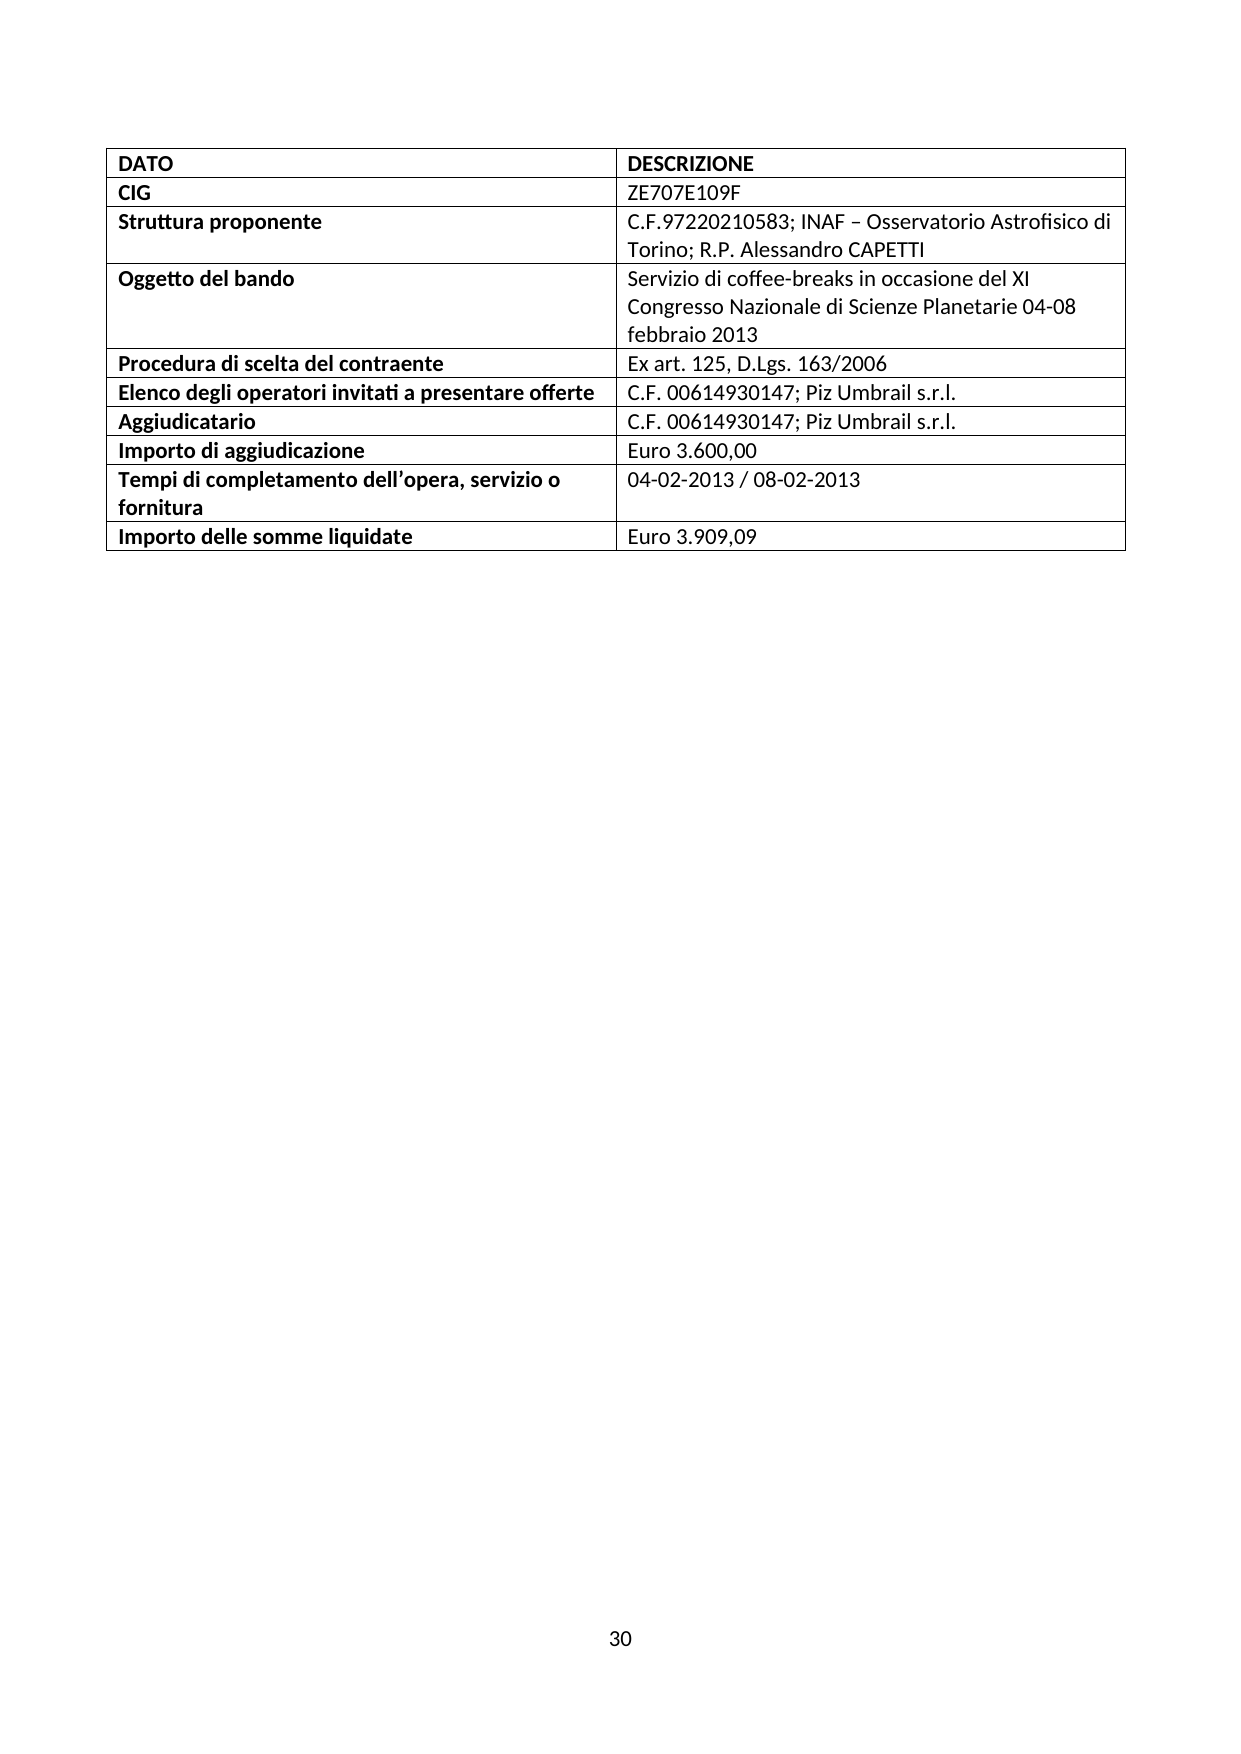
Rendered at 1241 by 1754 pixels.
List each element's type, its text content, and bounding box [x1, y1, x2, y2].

table_cell Aggiudicatario [107, 407, 616, 435]
table_cell Importo delle somme liquidate [107, 522, 616, 550]
table_cell Struttura proponente [107, 207, 616, 263]
table_cell ZE707E109F [617, 178, 1125, 206]
table_cell 04-02-2013 / 08-02-2013 [617, 465, 1125, 521]
table_cell Elenco degli operatori invitati a presentare offerte [107, 378, 616, 406]
table_cell C.F. 00614930147; Piz Umbrail s.r.l. [617, 378, 1125, 406]
table_header DESCRIZIONE [617, 149, 1125, 177]
table_cell Ex art. 125, D.Lgs. 163/2006 [617, 349, 1125, 377]
table_cell CIG [107, 178, 616, 206]
table_cell Importo di aggiudicazione [107, 436, 616, 464]
table_cell Euro 3.909,09 [617, 522, 1125, 550]
table_cell C.F.97220210583; INAF – Osservatorio Astrofisico di Torino; R.P. Alessandro CAPETTI [617, 207, 1125, 263]
table_header DATO [107, 149, 616, 177]
table_cell C.F. 00614930147; Piz Umbrail s.r.l. [617, 407, 1125, 435]
table_cell Procedura di scelta del contraente [107, 349, 616, 377]
table_cell Tempi di completamento dell’opera, servizio o fornitura [107, 465, 616, 521]
table_cell Servizio di coffee-breaks in occasione del XI Congresso Nazionale di Scienze Planetarie 04-08 febbraio 2013 [617, 264, 1125, 348]
table_cell Oggetto del bando [107, 264, 616, 348]
table_cell Euro 3.600,00 [617, 436, 1125, 464]
